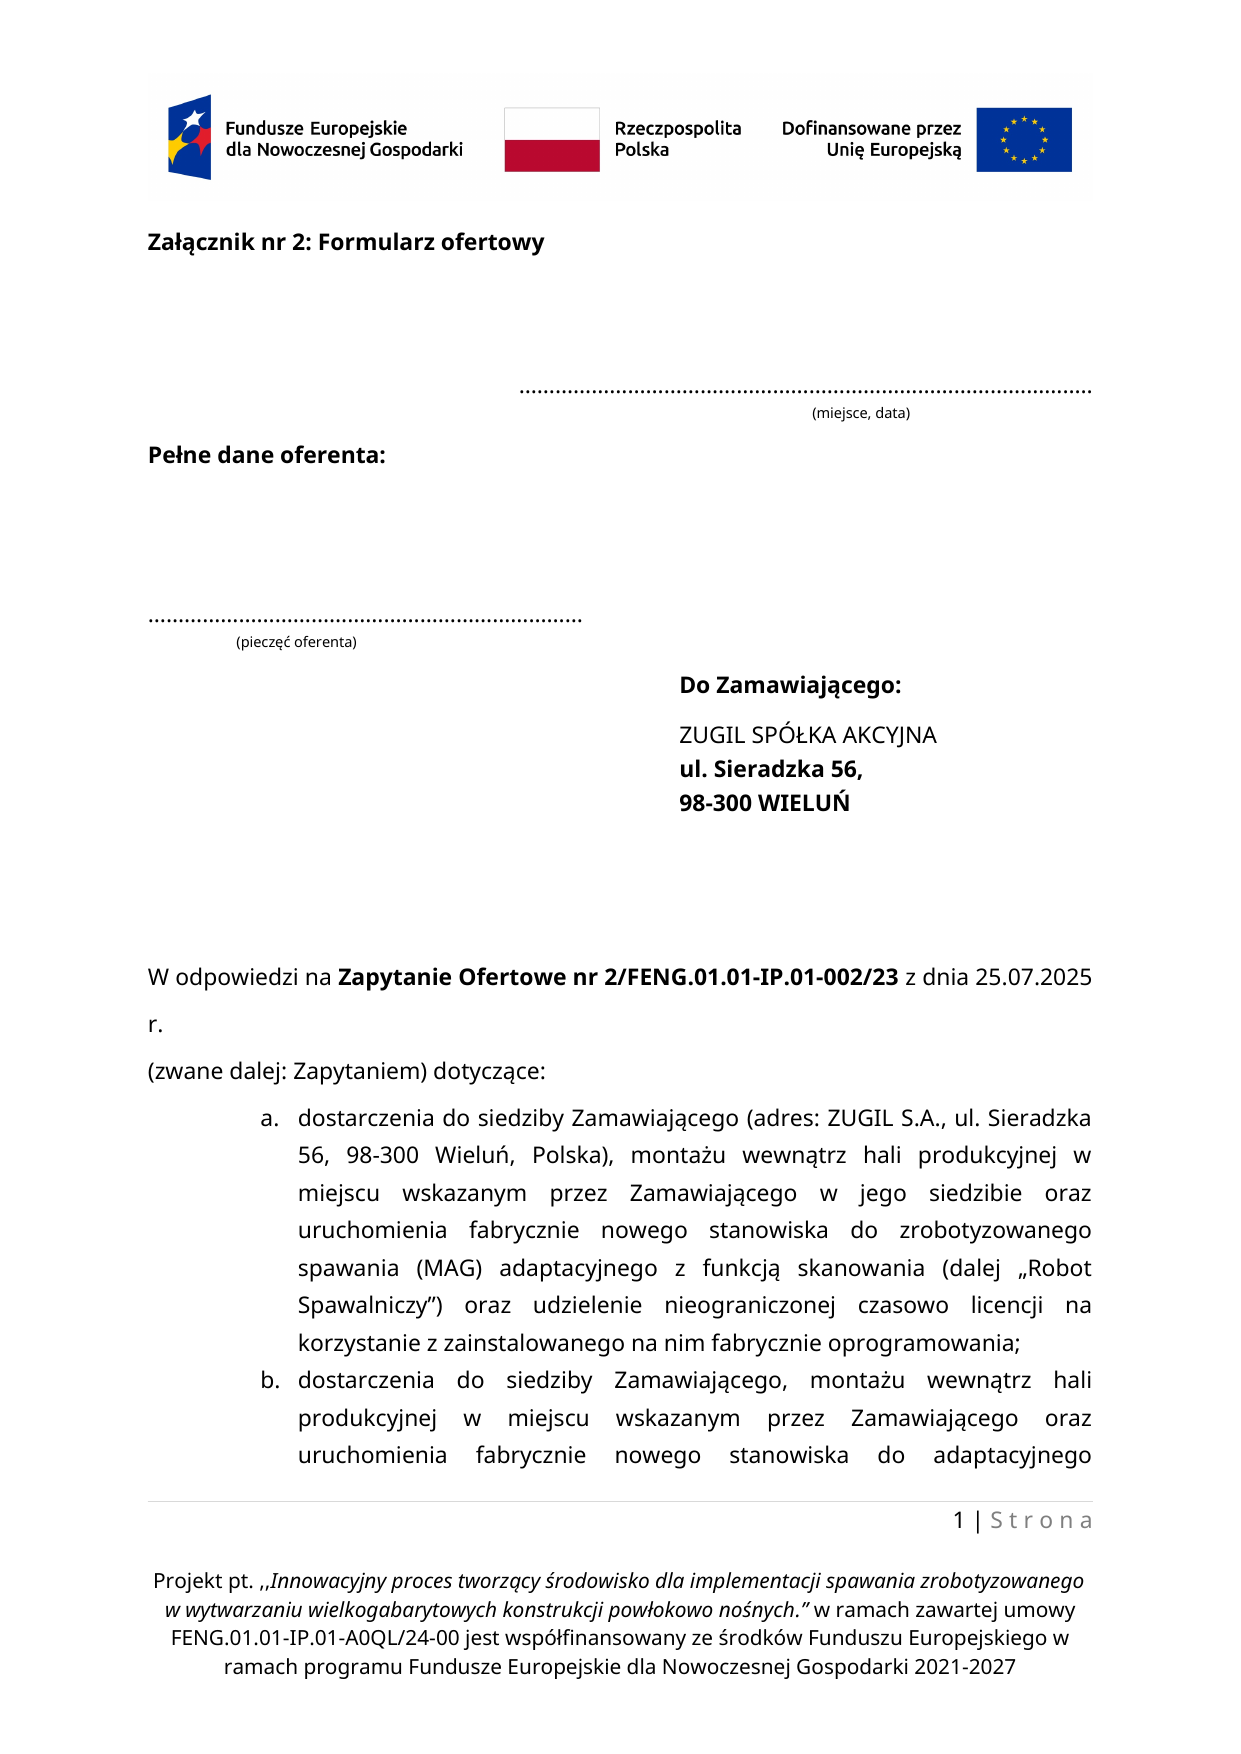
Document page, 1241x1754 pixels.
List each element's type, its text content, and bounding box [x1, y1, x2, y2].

list dostarczenia do siedziby Zamawiającego (adres: ZUGIL S.A., ul. Sieradzka 56, 98-300 Wieluń, Polska), montażu wewnątrz hali produkcyjnej w miejscu wskazanym przez Zamawiającego w jego siedzibie oraz uruchomienia fabrycznie nowego stanowiska do zrobotyzowanego spawania (MAG) adaptacyjnego z funkcją skanowania (dalej „Robot Spawalniczy”) oraz udzielenie nieograniczonej czasowo licencji na korzystanie z zainstalowanego na nim fabrycznie oprogramowania; [260, 1101, 1093, 1358]
text (pieczęć oferenta) [148, 632, 1093, 666]
text Pełne dane oferenta: [148, 439, 1093, 471]
text ………………………………………………………………………………….. [148, 369, 1093, 400]
text (miejsce, data) [148, 402, 1093, 437]
text (zwane dalej: Zapytaniem) dotyczące: [148, 1054, 1093, 1086]
text W odpowiedzi na Zapytanie Ofertowe nr 2/FENG.01.01-IP.01-002/23 z dnia 25.07.2025 r. [148, 961, 1093, 1039]
text Załącznik nr 2: Formularz ofertowy [148, 226, 1093, 257]
text ……………………………………………………………… [148, 598, 1093, 629]
picture [147, 73, 1093, 201]
text Do Zamawiającego: [679, 668, 1093, 700]
